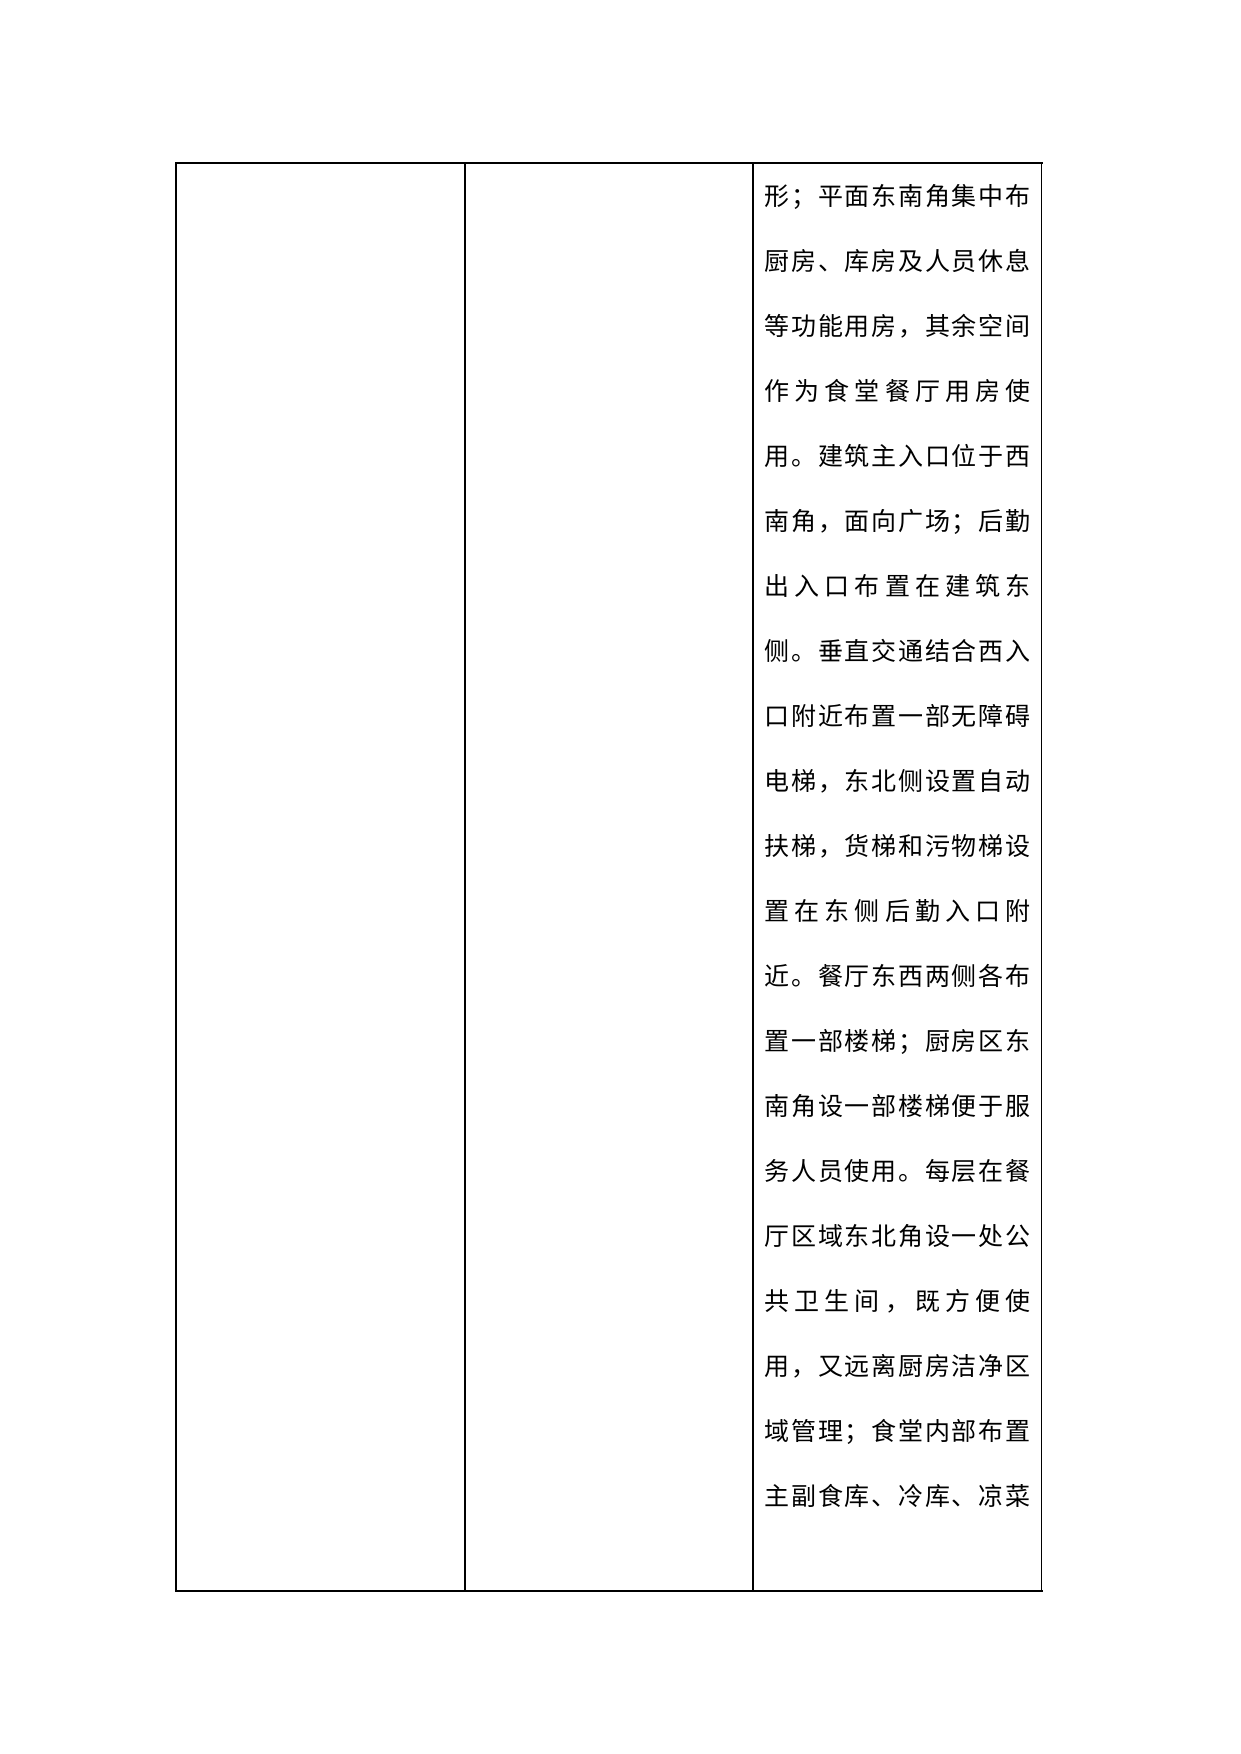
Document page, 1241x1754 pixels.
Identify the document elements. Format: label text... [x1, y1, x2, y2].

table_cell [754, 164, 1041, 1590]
table_cell 1 [177, 164, 464, 1590]
table_cell [466, 164, 752, 1590]
